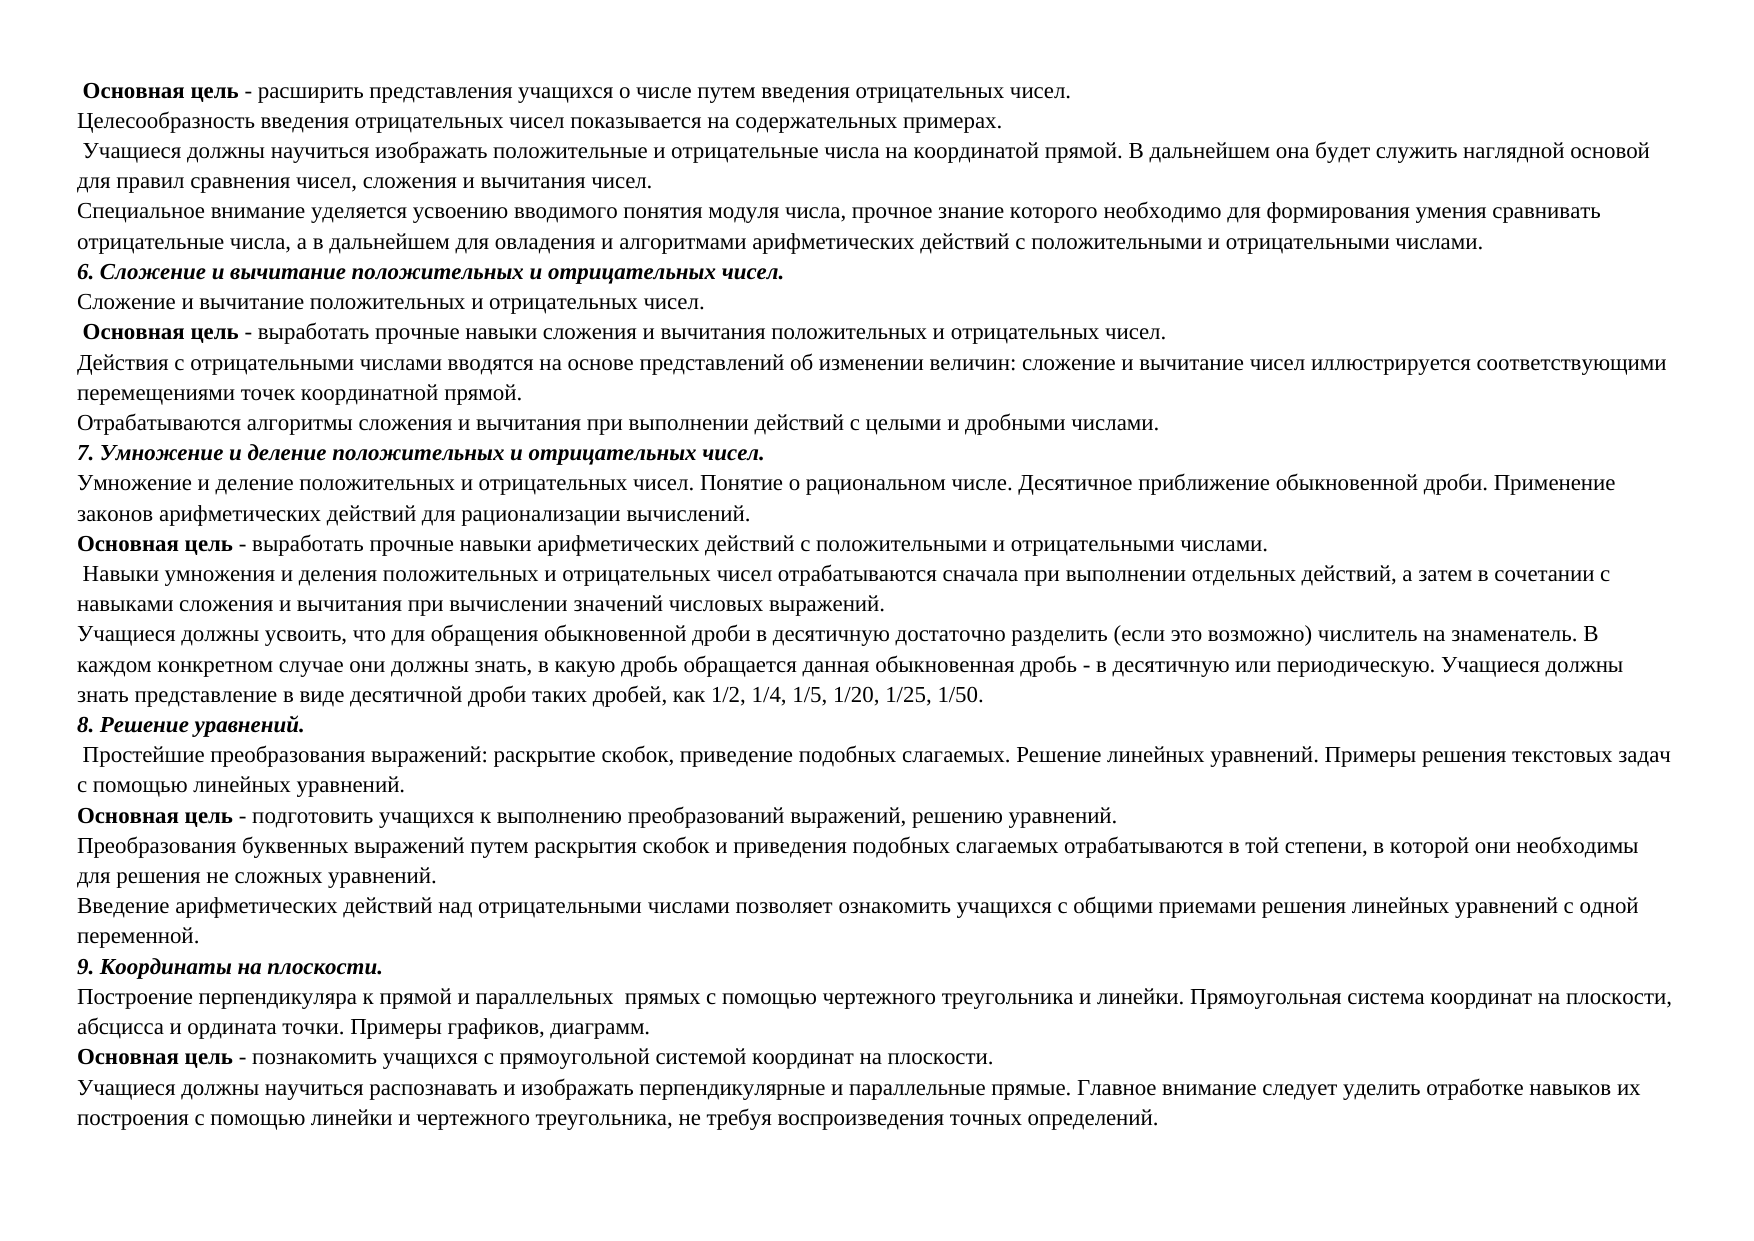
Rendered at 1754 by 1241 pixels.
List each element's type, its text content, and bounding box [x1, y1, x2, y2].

text Действия с отрицательными числами вводятся на основе представлений об изменении величин: сложение и вычитание чисел иллюстрируется соответствующими перемещениями точек координатной прямой. [77, 349, 1677, 405]
text Сложение и вычитание положительных и отрицательных чисел. [77, 288, 1677, 314]
text Целесообразность введения отрицательных чисел показывается на содержательных примерах. [77, 107, 1677, 133]
text Учащиеся должны усвоить, что для обращения обыкновенной дроби в десятичную достаточно разделить (если это возможно) числитель на знаменатель. В каждом конкретном случае они должны знать, в какую дробь обращается данная обыкновенная дробь - в десятичную или периодическую. Учащиеся должны знать представление в виде десятичной дроби таких дробей, как 1/2, 1/4, 1/5, 1/20, 1/25, 1/50. [77, 621, 1677, 707]
text Построение перпендикуляра к прямой и параллельных прямых с помощью чертежного треугольника и линейки. Прямоугольная система координат на плоскости, абсцисса и ордината точки. Примеры графиков, диаграмм. [77, 983, 1677, 1039]
text 7. Умножение и деление положительных и отрицательных чисел. [77, 439, 1677, 466]
text Основная цель - расширить представления учащихся о числе путем введения отрицательных чисел. [77, 77, 1677, 103]
text Простейшие преобразования выражений: раскрытие скобок, приведение подобных слагаемых. Решение линейных уравнений. Примеры решения текстовых задач с помощью линейных уравнений. [77, 741, 1677, 798]
text Учащиеся должны научиться изображать положительные и отрицательные числа на координатой прямой. В дальнейшем она будет служить наглядной основой для правил сравнения чисел, сложения и вычитания чисел. [77, 137, 1677, 194]
text Умножение и деление положительных и отрицательных чисел. Понятие о рациональном числе. Десятичное приближение обыкновенной дроби. Применение законов арифметических действий для рационализации вычислений. [77, 469, 1677, 526]
text Основная цель - выработать прочные навыки арифметических действий с положительными и отрицательными числами. [77, 530, 1677, 556]
text Основная цель - подготовить учащихся к выполнению преобразований выражений, решению уравнений. [77, 802, 1677, 828]
text Преобразования буквенных выражений путем раскрытия скобок и приведения подобных слагаемых отрабатываются в той степени, в которой они необходимы для решения не сложных уравнений. [77, 832, 1677, 888]
text Навыки умножения и деления положительных и отрицательных чисел отрабатываются сначала при выполнении отдельных действий, а затем в сочетании с навыками сложения и вычитания при вычислении значений числовых выражений. [77, 560, 1677, 617]
text Отрабатываются алгоритмы сложения и вычитания при выполнении действий с целыми и дробными числами. [77, 409, 1677, 435]
text Учащиеся должны научиться распознавать и изображать перпендикулярные и параллельные прямые. Главное внимание следует уделить отработке навыков их построения с помощью линейки и чертежного треугольника, не требуя воспроизведения точных определений. [77, 1074, 1677, 1130]
text Введение арифметических действий над отрицательными числами позволяет ознакомить учащихся с общими приемами решения линейных уравнений с одной переменной. [77, 892, 1677, 949]
text Специальное внимание уделяется усвоению вводимого понятия модуля числа, прочное знание которого необходимо для формирования умения сравнивать отрицательные числа, а в дальнейшем для овладения и алгоритмами арифметических действий с положительными и отрицательными числами. [77, 198, 1677, 254]
text Основная цель - познакомить учащихся с прямоугольной системой координат на плоскости. [77, 1043, 1677, 1070]
text Основная цель - выработать прочные навыки сложения и вычитания положительных и отрицательных чисел. [77, 318, 1677, 345]
text 9. Координаты на плоскости. [77, 953, 1677, 979]
text 8. Решение уравнений. [77, 711, 1677, 737]
text 6. Сложение и вычитание положительных и отрицательных чисел. [77, 258, 1677, 284]
